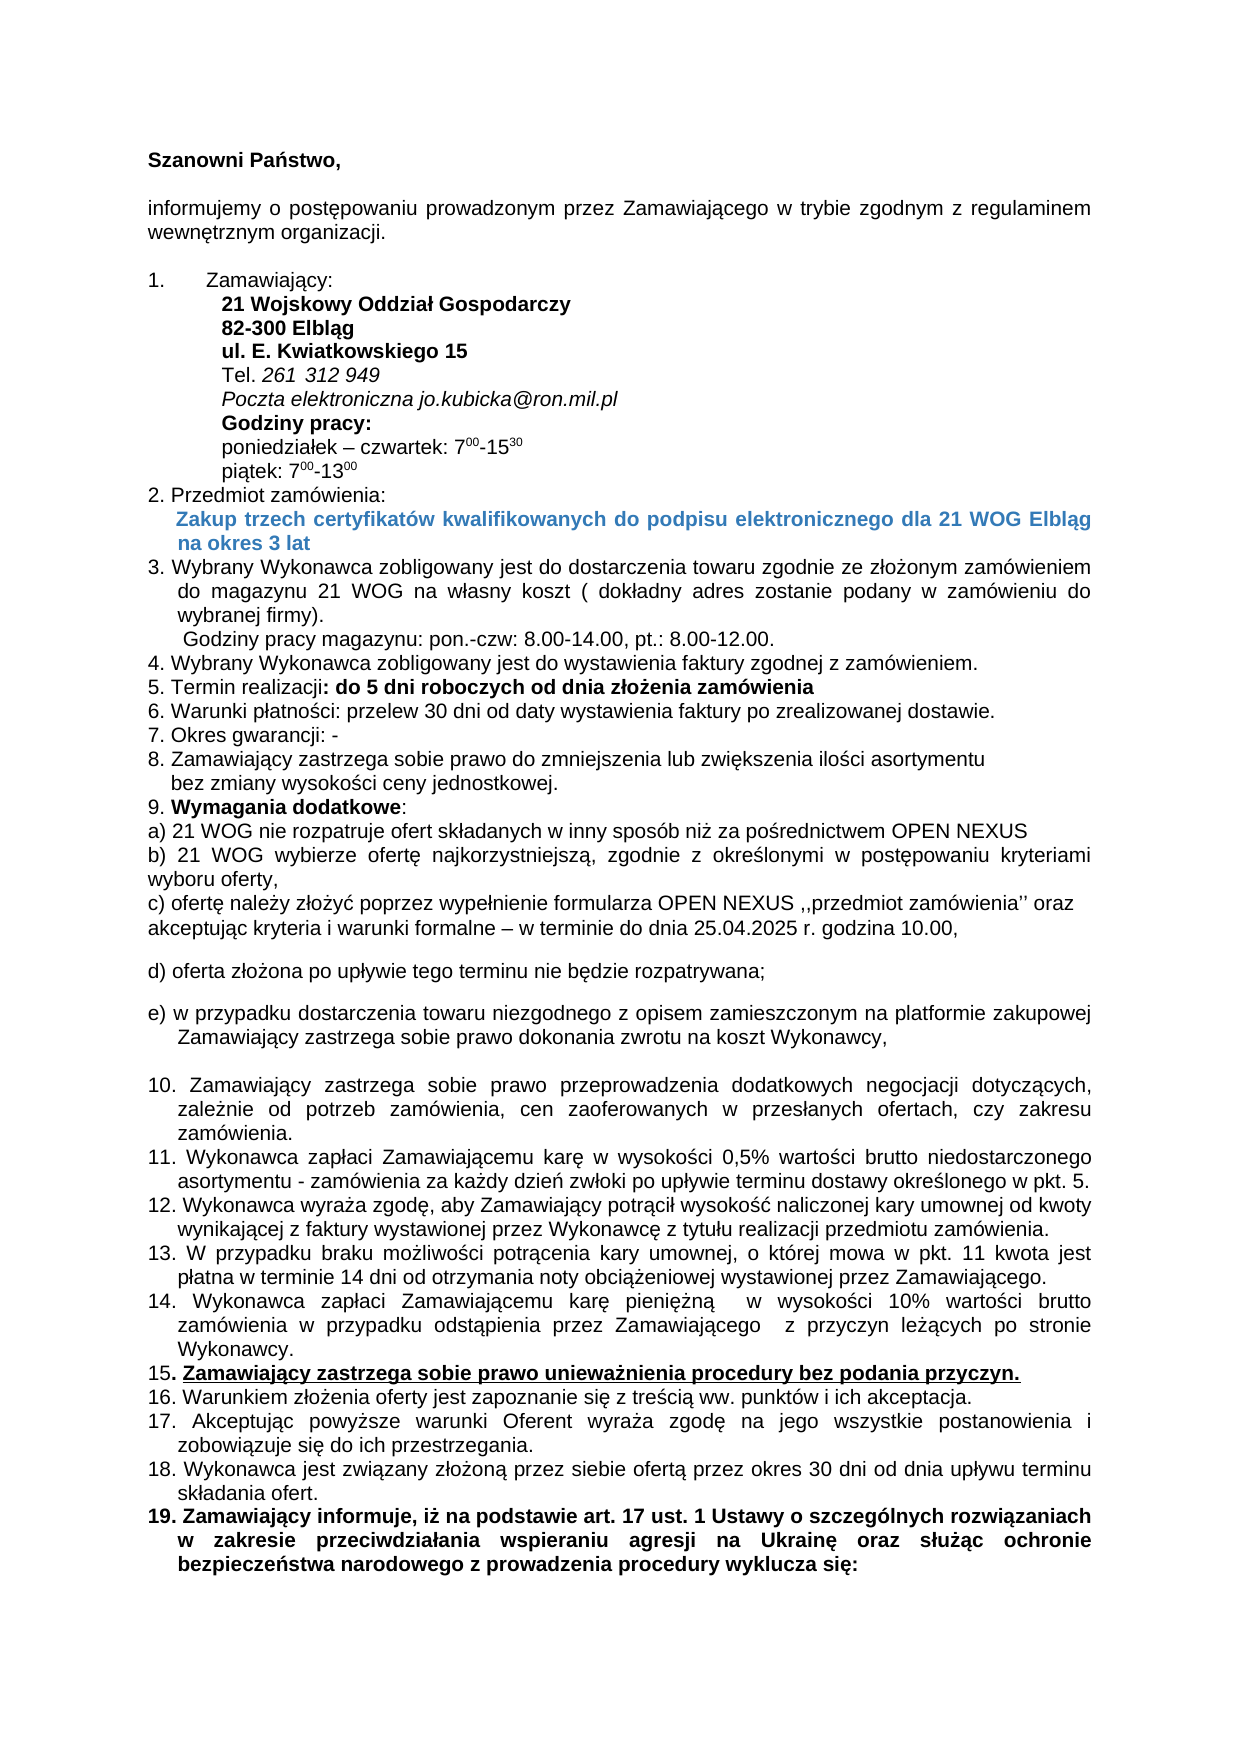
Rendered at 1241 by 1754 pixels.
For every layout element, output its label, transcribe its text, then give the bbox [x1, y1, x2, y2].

text ul. E. Kwiatkowskiego 15 [221, 339, 1093, 363]
text piątek: 700-1300 [221, 459, 1093, 483]
text Godziny pracy magazynu: pon.-czw: 8.00-14.00, pt.: 8.00-12.00. [148, 627, 1093, 651]
text 16. Warunkiem złożenia oferty jest zapoznanie się z treścią ww. punktów i ich akceptacja. [148, 1384, 1093, 1408]
text poniedziałek – czwartek: 700-1530 [221, 435, 1093, 459]
text 9. Wymagania dodatkowe: [148, 794, 1093, 818]
text 6. Warunki płatności: przelew 30 dni od daty wystawienia faktury po zrealizowanej dostawie. [148, 699, 1093, 723]
text Poczta elektroniczna jo.kubicka@ron.mil.pl [221, 387, 1093, 411]
text Szanowni Państwo, [148, 148, 1093, 172]
text 4. Wybrany Wykonawca zobligowany jest do wystawienia faktury zgodnej z zamówieniem. [148, 651, 1093, 675]
text 5. Termin realizacji: do 5 dni roboczych od dnia złożenia zamówienia [148, 675, 1093, 699]
text 11. Wykonawca zapłaci Zamawiającemu karę w wysokości 0,5% wartości brutto niedostarczonego asortymentu - zamówienia za każdy dzień zwłoki po upływie terminu dostawy określonego w pkt. 5. [148, 1145, 1093, 1193]
text 1. Zamawiający: [148, 267, 1093, 291]
text 82-300 Elbląg [221, 315, 1093, 339]
text 21 Wojskowy Oddział Gospodarczy [221, 291, 1093, 315]
text bez zmiany wysokości ceny jednostkowej. [148, 771, 1093, 794]
text 12. Wykonawca wyraża zgodę, aby Zamawiający potrącił wysokość naliczonej kary umownej od kwoty wynikającej z faktury wystawionej przez Wykonawcę z tytułu realizacji przedmiotu zamówienia. [148, 1193, 1093, 1241]
text 13. W przypadku braku możliwości potrącenia kary umownej, o której mowa w pkt. 11 kwota jest płatna w terminie 14 dni od otrzymania noty obciążeniowej wystawionej przez Zamawiającego. [148, 1241, 1093, 1289]
text 19. Zamawiający informuje, iż na podstawie art. 17 ust. 1 Ustawy o szczególnych rozwiązaniach w zakresie przeciwdziałania wspieraniu agresji na Ukrainę oraz służąc ochronie bezpieczeństwa narodowego z prowadzenia procedury wyklucza się: [148, 1504, 1093, 1576]
text e) w przypadku dostarczenia towaru niezgodnego z opisem zamieszczonym na platformie zakupowej Zamawiający zastrzega sobie prawo dokonania zwrotu na koszt Wykonawcy, [148, 1001, 1093, 1049]
text 8. Zamawiający zastrzega sobie prawo do zmniejszenia lub zwiększenia ilości asortymentu [148, 747, 1093, 771]
text 2. Przedmiot zamówienia: [148, 483, 1093, 507]
text Godziny pracy: [221, 411, 1093, 435]
text 10. Zamawiający zastrzega sobie prawo przeprowadzenia dodatkowych negocjacji dotyczących, zależnie od potrzeb zamówienia, cen zaoferowanych w przesłanych ofertach, czy zakresu zamówienia. [148, 1073, 1093, 1145]
text 18. Wykonawca jest związany złożoną przez siebie ofertą przez okres 30 dni od dnia upływu terminu składania ofert. [148, 1456, 1093, 1504]
text Tel. 261 312 949 [221, 363, 1093, 387]
text 17. Akceptując powyższe warunki Oferent wyraża zgodę na jego wszystkie postanowienia i zobowiązuje się do ich przestrzegania. [148, 1408, 1093, 1456]
text 3. Wybrany Wykonawca zobligowany jest do dostarczenia towaru zgodnie ze złożonym zamówieniem do magazynu 21 WOG na własny koszt ( dokładny adres zostanie podany w zamówieniu do wybranej firmy). [148, 555, 1093, 627]
text 14. Wykonawca zapłaci Zamawiającemu karę pieniężną w wysokości 10% wartości brutto zamówienia w przypadku odstąpienia przez Zamawiającego z przyczyn leżących po stronie Wykonawcy. [148, 1289, 1093, 1361]
text c) ofertę należy złożyć poprzez wypełnienie formularza OPEN NEXUS ,,przedmiot zamówienia’’ oraz akceptując kryteria i warunki formalne – w terminie do dnia 25.04.2025 r. godzina 10.00, [148, 890, 1093, 940]
text 15. Zamawiający zastrzega sobie prawo unieważnienia procedury bez podania przyczyn. [148, 1361, 1093, 1384]
text Zakup trzech certyfikatów kwalifikowanych do podpisu elektronicznego dla 21 WOG Elbląg na okres 3 lat [148, 507, 1093, 555]
text informujemy o postępowaniu prowadzonym przez Zamawiającego w trybie zgodnym z regulaminem wewnętrznym organizacji. [148, 196, 1093, 243]
text b) 21 WOG wybierze ofertę najkorzystniejszą, zgodnie z określonymi w postępowaniu kryteriami wyboru oferty, [148, 842, 1093, 890]
text a) 21 WOG nie rozpatruje ofert składanych w inny sposób niż za pośrednictwem OPEN NEXUS [148, 818, 1093, 842]
text 7. Okres gwarancji: - [148, 723, 1093, 747]
text d) oferta złożona po upływie tego terminu nie będzie rozpatrywana; [148, 959, 1093, 983]
